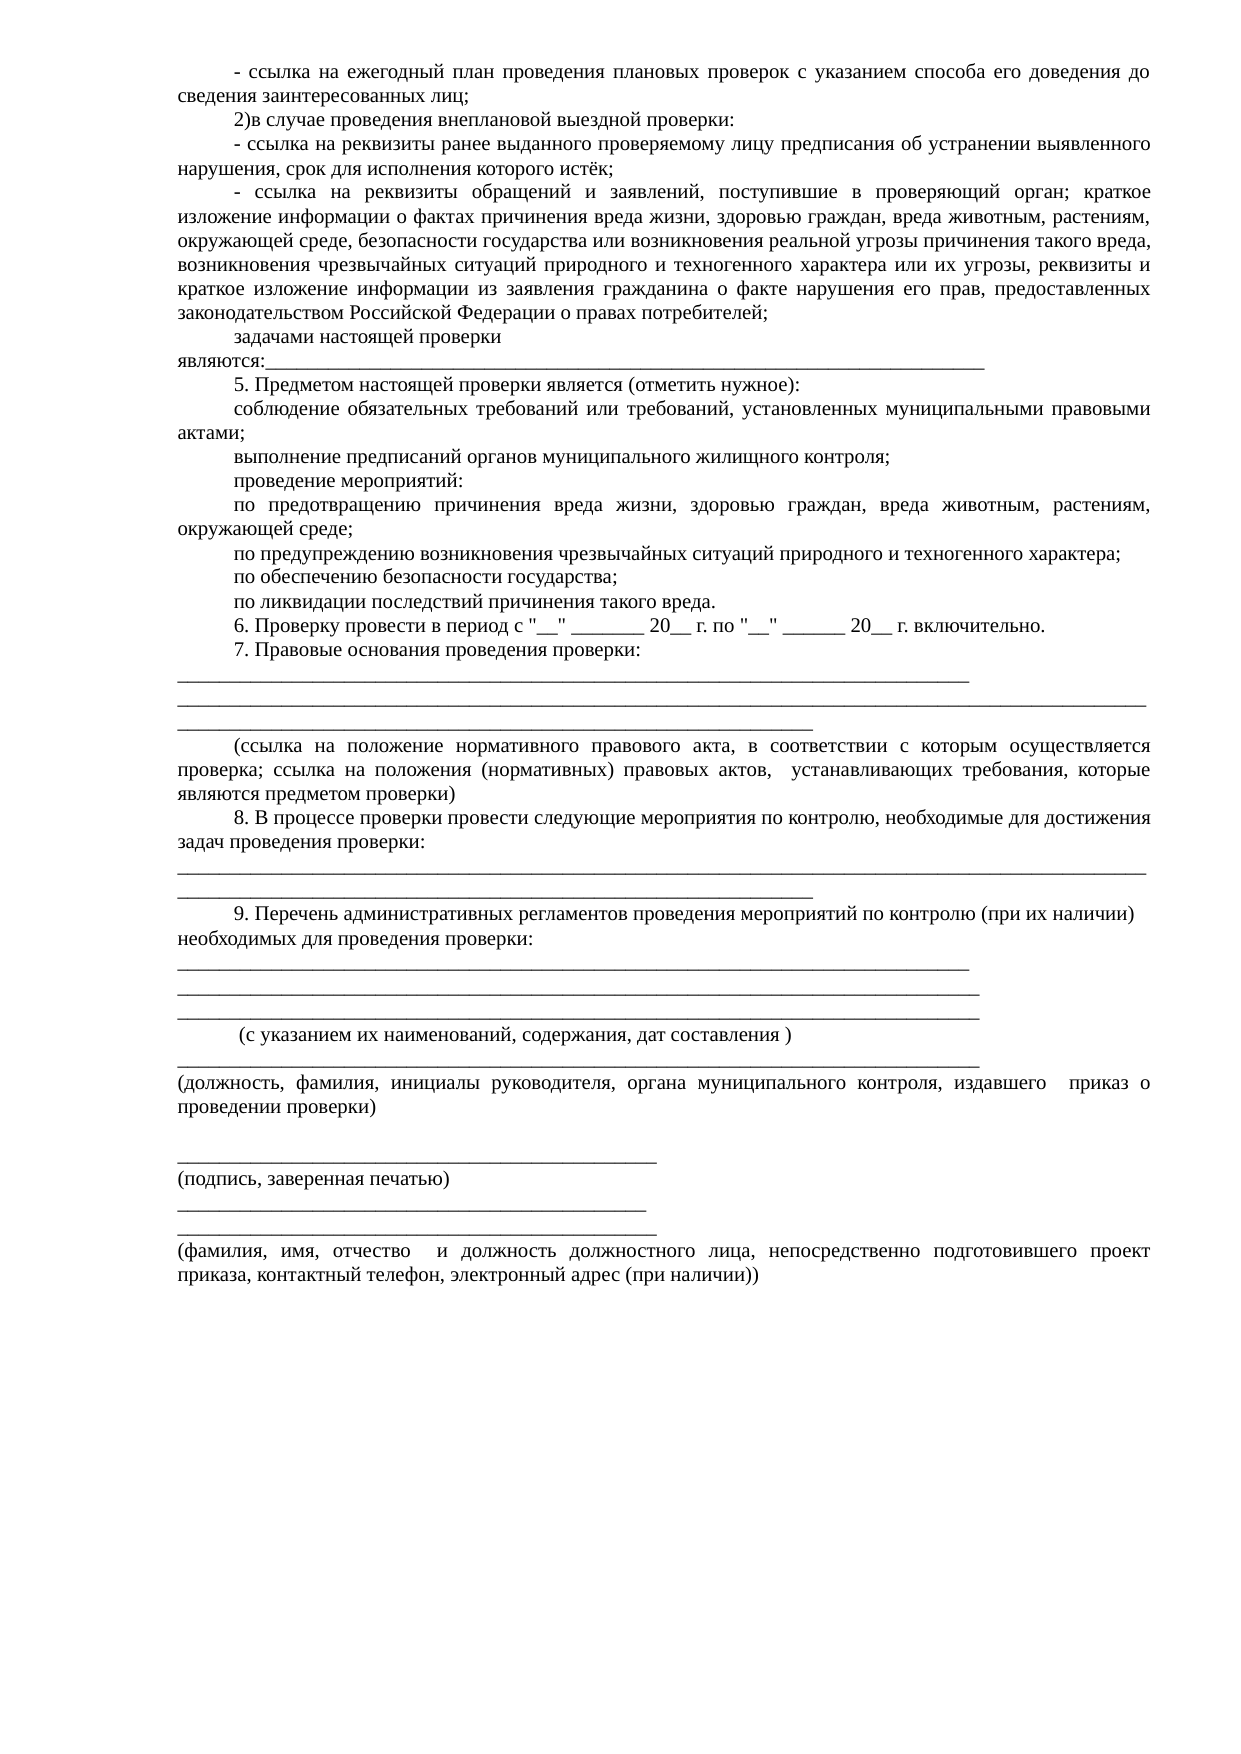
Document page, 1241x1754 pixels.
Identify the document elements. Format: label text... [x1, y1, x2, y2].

text (подпись, заверенная печатью) [177, 1166, 1152, 1190]
text (ссылка на положение нормативного правового акта, в соответствии с которым осуществляется проверка; ссылка на положения (нормативных) правовых актов, устанавливающих требования, которые являются предметом проверки) [177, 733, 1152, 805]
text __________________________________________________________________________________________________________________________________________________________ [177, 685, 1152, 733]
text __________________________________________________________________________________________________________________________________________________________ [177, 853, 1152, 901]
text по предупреждению возникновения чрезвычайных ситуаций природного и техногенного характера; [177, 540, 1152, 564]
text - ссылка на реквизиты ранее выданного проверяемому лицу предписания об устранении выявленного нарушения, срок для исполнения которого истёк; [177, 131, 1152, 179]
text 7. Правовые основания проведения проверки: ____________________________________________________________________________ [177, 637, 1152, 685]
text _____________________________________________ [177, 1190, 1152, 1214]
text 9. Перечень административных регламентов проведения мероприятий по контролю (при их наличии) необходимых для проведения проверки: ____________________________________________________________________________ [177, 901, 1152, 973]
text задачами настоящей проверки являются:_____________________________________________________________________ [177, 324, 1152, 372]
text ______________________________________________ [177, 1214, 1152, 1238]
text (с указанием их наименований, содержания, дат составления ) [177, 1022, 1152, 1046]
text (фамилия, имя, отчество и должность должностного лица, непосредственно подготовившего проект приказа, контактный телефон, электронный адрес (при наличии)) [177, 1238, 1152, 1286]
text по ликвидации последствий причинения такого вреда. [177, 588, 1152, 613]
text _____________________________________________________________________________ [177, 973, 1152, 998]
text по предотвращению причинения вреда жизни, здоровью граждан, вреда животным, растениям, окружающей среде; [177, 492, 1152, 540]
text соблюдение обязательных требований или требований, установленных муниципальными правовыми актами; [177, 396, 1152, 444]
text _____________________________________________________________________________ [177, 998, 1152, 1022]
text по обеспечению безопасности государства; [177, 564, 1152, 588]
text 2)в случае проведения внеплановой выездной проверки: [177, 107, 1152, 131]
text 5. Предметом настоящей проверки является (отметить нужное): [177, 372, 1152, 396]
text - ссылка на ежегодный план проведения плановых проверок с указанием способа его доведения до сведения заинтересованных лиц; [177, 59, 1152, 107]
text 8. В процессе проверки провести следующие мероприятия по контролю, необходимые для достижения задач проведения проверки: [177, 805, 1152, 853]
text - ссылка на реквизиты обращений и заявлений, поступившие в проверяющий орган; краткое изложение информации о фактах причинения вреда жизни, здоровью граждан, вреда животным, растениям, окружающей среде, безопасности государства или возникновения реальной угрозы причинения такого вреда, возникновения чрезвычайных ситуаций природного и техногенного характера или их угрозы, реквизиты и краткое изложение информации из заявления гражданина о факте нарушения его прав, предоставленных законодательством Российской Федерации о правах потребителей; [177, 179, 1152, 324]
text 6. Проверку провести в период с "__" _______ 20__ г. по "__" ______ 20__ г. включительно. [177, 613, 1152, 637]
text выполнение предписаний органов муниципального жилищного контроля; [177, 444, 1152, 468]
text ______________________________________________ [177, 1142, 1152, 1166]
text проведение мероприятий: [177, 468, 1152, 492]
text _____________________________________________________________________________ [177, 1046, 1152, 1070]
text (должность, фамилия, инициалы руководителя, органа муниципального контроля, издавшего приказ о проведении проверки) [177, 1070, 1152, 1118]
